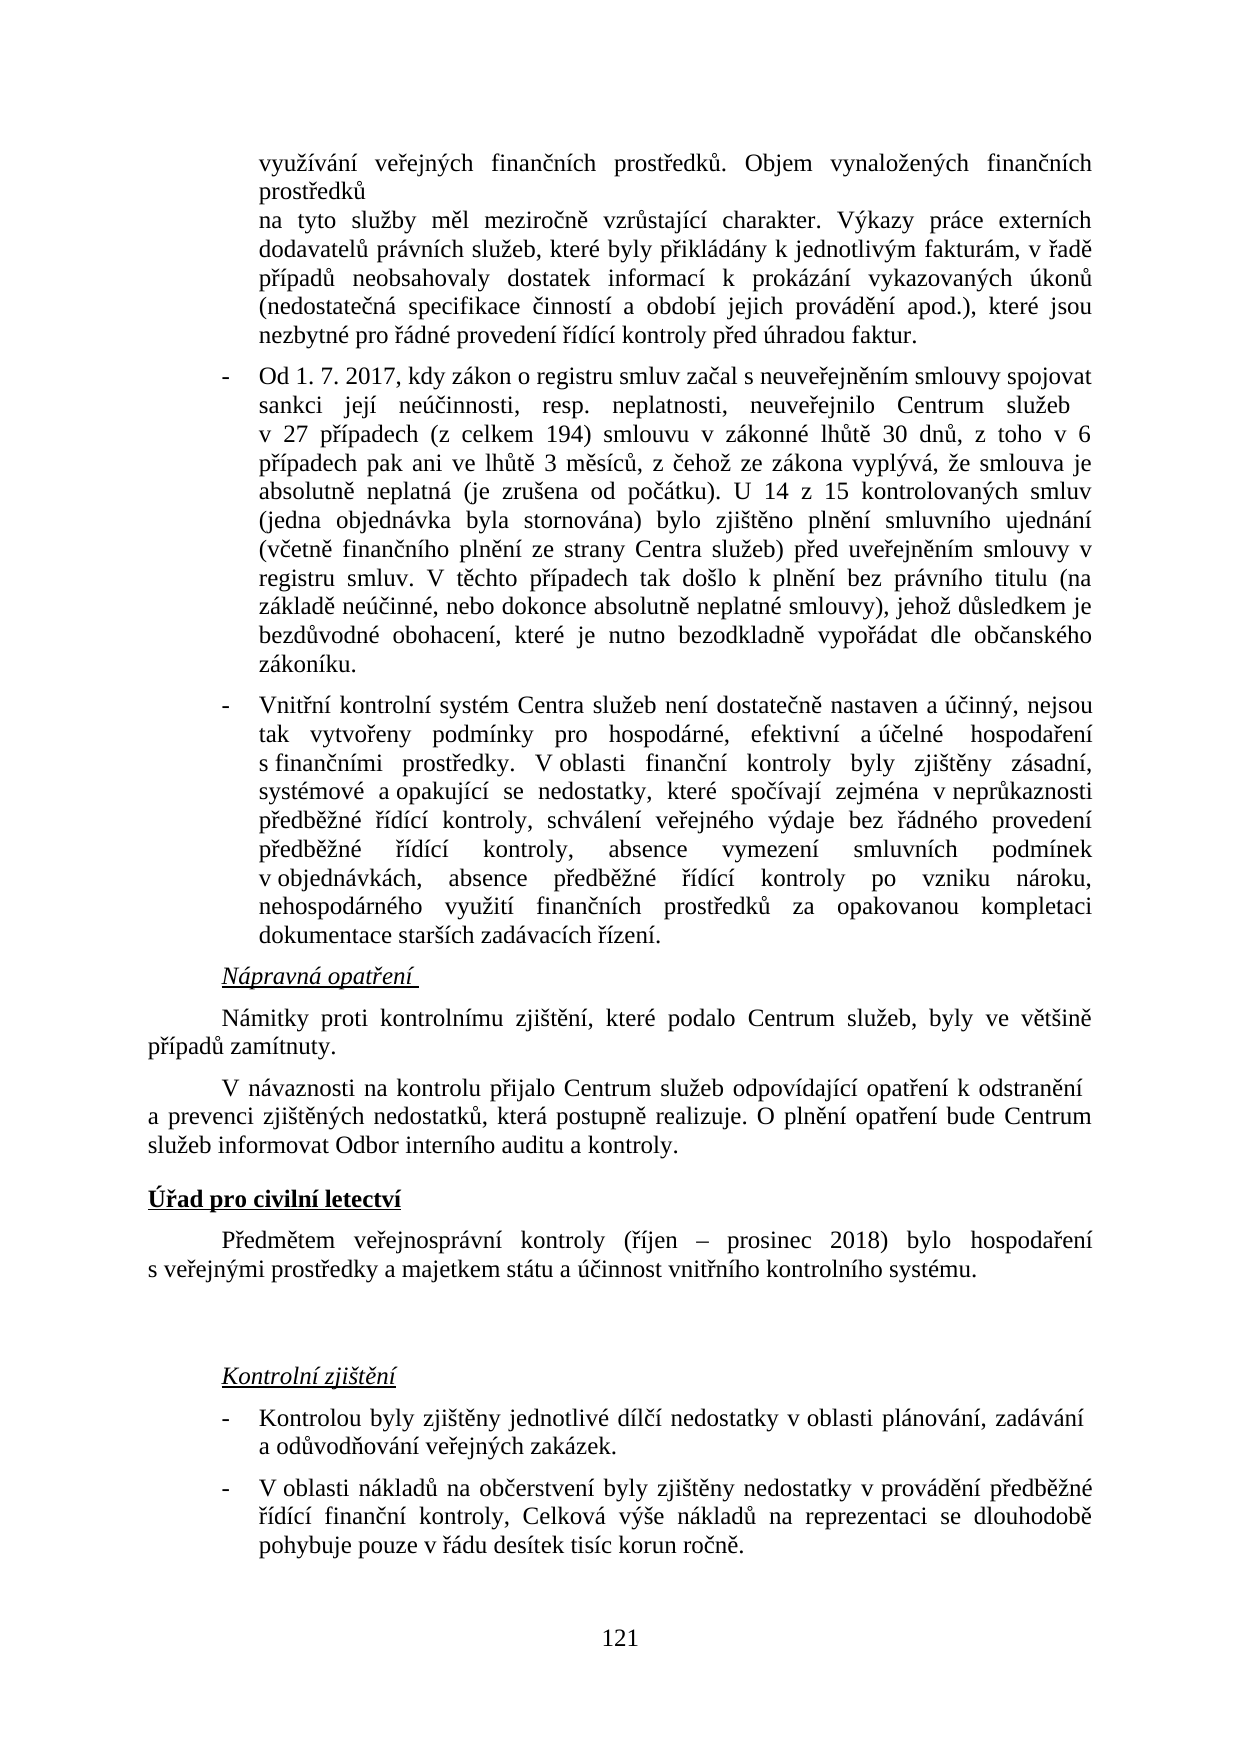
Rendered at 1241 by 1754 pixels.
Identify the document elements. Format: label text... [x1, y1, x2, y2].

text Kontrolou byly zjištěny jednotlivé dílčí nedostatky v oblasti plánování, zadávání a odůvodňování veřejných zakázek. [221, 1403, 1093, 1460]
text V oblasti nákladů na občerstvení byly zjištěny nedostatky v provádění předběžné řídící finanční kontroly, Celková výše nákladů na reprezentaci se dlouhodobě pohybuje pouze v řádu desítek tisíc korun ročně. [221, 1473, 1093, 1559]
text Nápravná opatření [148, 961, 1093, 990]
text Námitky proti kontrolnímu zjištění, které podalo Centrum služeb, byly ve většině případů zamítnuty. [148, 1003, 1093, 1060]
text Předmětem veřejnosprávní kontroly (říjen – prosinec 2018) bylo hospodaření s veřejnými prostředky a majetkem státu a účinnost vnitřního kontrolního systému. [148, 1225, 1093, 1283]
text Od 1. 7. 2017, kdy zákon o registru smluv začal s neuveřejněním smlouvy spojovat sankci její neúčinnosti, resp. neplatnosti, neuveřejnilo Centrum služeb v 27 případech (z celkem 194) smlouvu v zákonné lhůtě 30 dnů, z toho v 6 případech pak ani ve lhůtě 3 měsíců, z čehož ze zákona vyplývá, že smlouva je absolutně neplatná (je zrušena od počátku). U 14 z 15 kontrolovaných smluv (jedna objednávka byla stornována) bylo zjištěno plnění smluvního ujednání (včetně finančního plnění ze strany Centra služeb) před uveřejněním smlouvy v registru smluv. V těchto případech tak došlo k plnění bez právního titulu (na základě neúčinné, nebo dokonce absolutně neplatné smlouvy), jehož důsledkem je bezdůvodné obohacení, které je nutno bezodkladně vypořádat dle občanského zákoníku. [221, 361, 1093, 678]
text Vnitřní kontrolní systém Centra služeb není dostatečně nastaven a účinný, nejsou tak vytvořeny podmínky pro hospodárné, efektivní a účelné hospodaření s finančními prostředky. V oblasti finanční kontroly byly zjištěny zásadní, systémové a opakující se nedostatky, které spočívají zejména v neprůkaznosti předběžné řídící kontroly, schválení veřejného výdaje bez řádného provedení předběžné řídící kontroly, absence vymezení smluvních podmínek v objednávkách, absence předběžné řídící kontroly po vzniku nároku, nehospodárného využití finančních prostředků za opakovanou kompletaci dokumentace starších zadávacích řízení. [221, 690, 1093, 949]
text Úřad pro civilní letectví [148, 1184, 1093, 1213]
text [221, 148, 1093, 349]
text V návaznosti na kontrolu přijalo Centrum služeb odpovídající opatření k odstranění a prevenci zjištěných nedostatků, která postupně realizuje. O plnění opatření bude Centrum služeb informovat Odbor interního auditu a kontroly. [148, 1073, 1093, 1159]
text Kontrolní zjištění [221, 1361, 1093, 1390]
